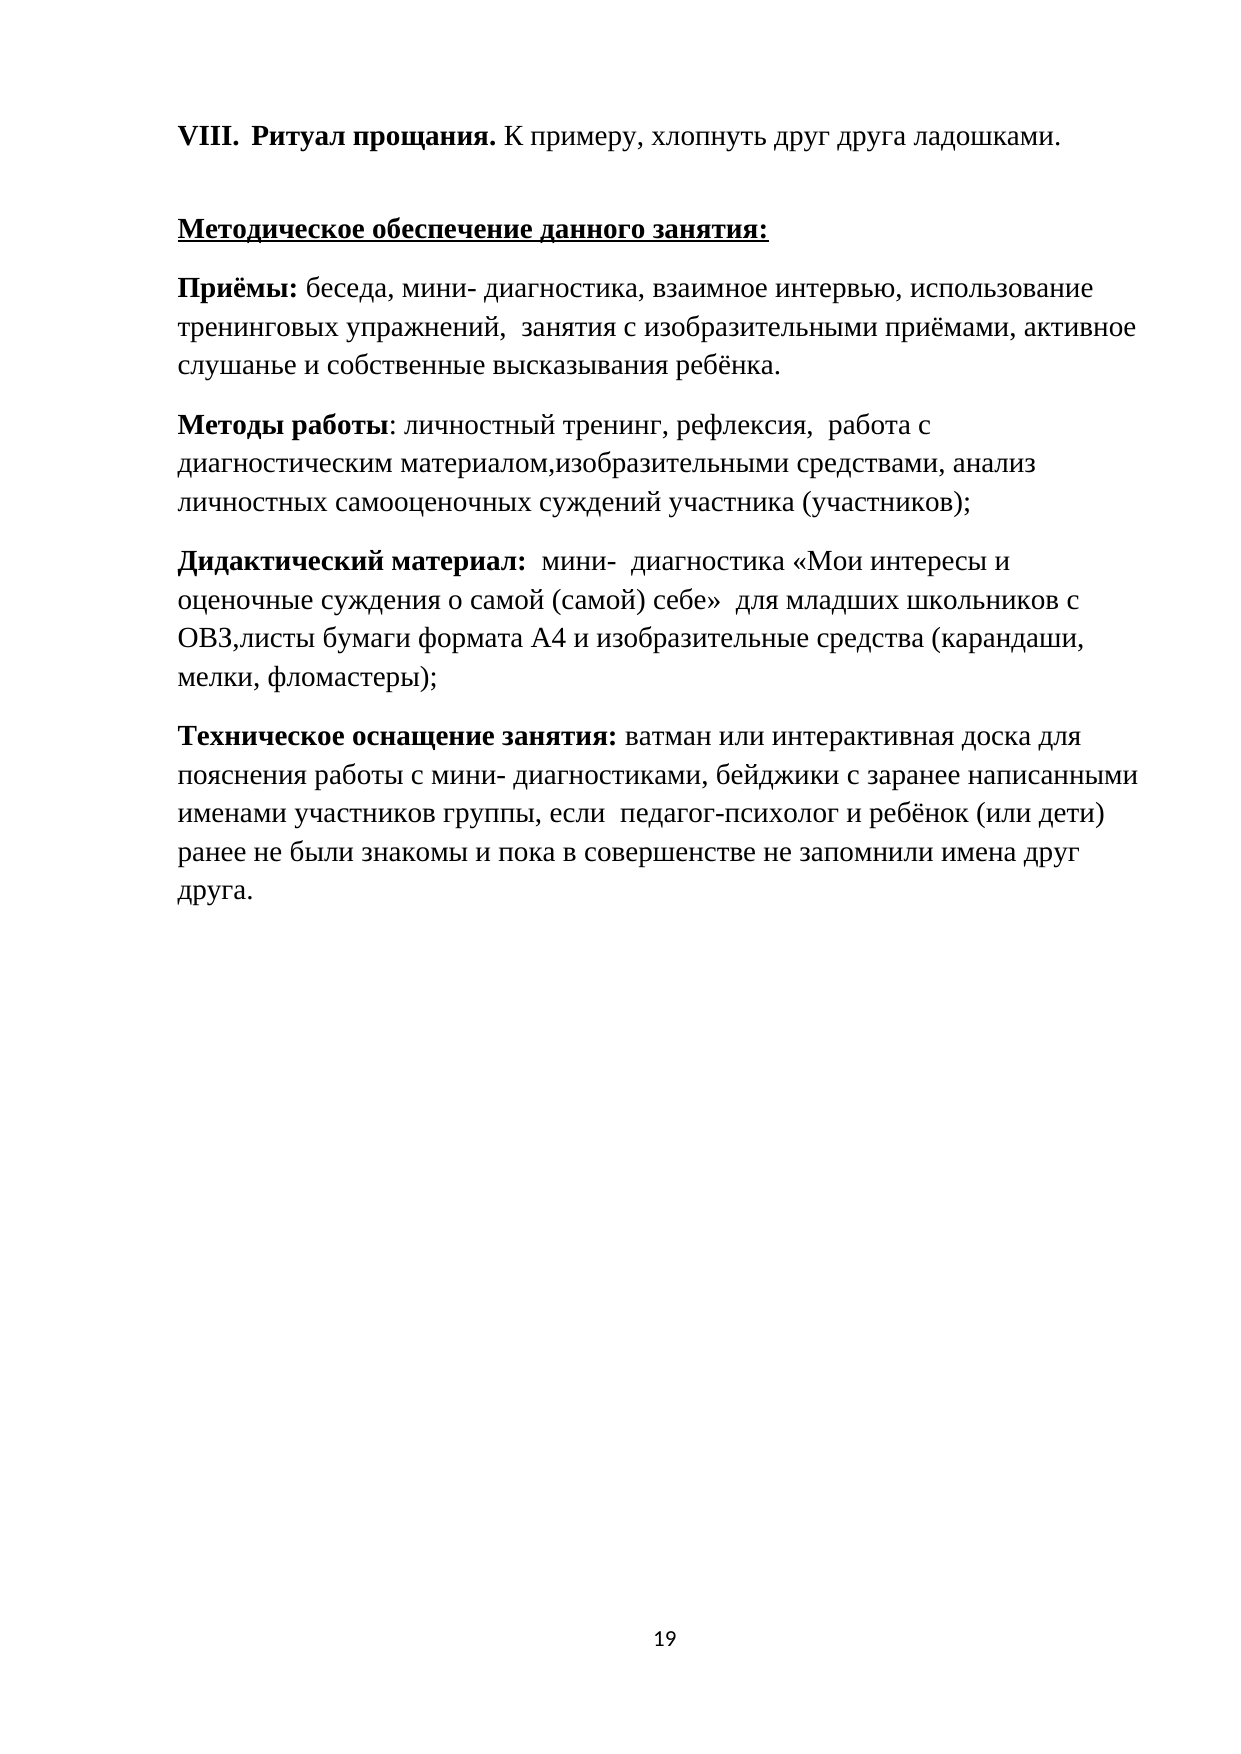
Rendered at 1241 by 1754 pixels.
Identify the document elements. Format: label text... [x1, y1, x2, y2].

list Ритуал прощания. К примеру, хлопнуть друг друга ладошками. [177, 118, 1152, 152]
text Методическое обеспечение данного занятия: [177, 211, 1152, 244]
text Техническое оснащение занятия: ватман или интерактивная доска для пояснения работы с мини- диагностиками, бейджики с заранее написанными именами участников группы, если педагог-психолог и ребёнок (или дети) ранее не были знакомы и пока в совершенстве не запомнили имена друг друга. [177, 718, 1152, 906]
text Методы работы: личностный тренинг, рефлексия, работа с диагностическим материалом,изобразительными средствами, анализ личностных самооценочных суждений участника (участников); [177, 407, 1152, 517]
text Дидактический материал: мини- диагностика «Мои интересы и оценочные суждения о самой (самой) себе» для младших школьников с ОВЗ,листы бумаги формата А4 и изобразительные средства (карандаши, мелки, фломастеры); [177, 543, 1152, 692]
text Приёмы: беседа, мини- диагностика, взаимное интервью, использование тренинговых упражнений, занятия с изобразительными приёмами, активное слушанье и собственные высказывания ребёнка. [177, 270, 1152, 381]
